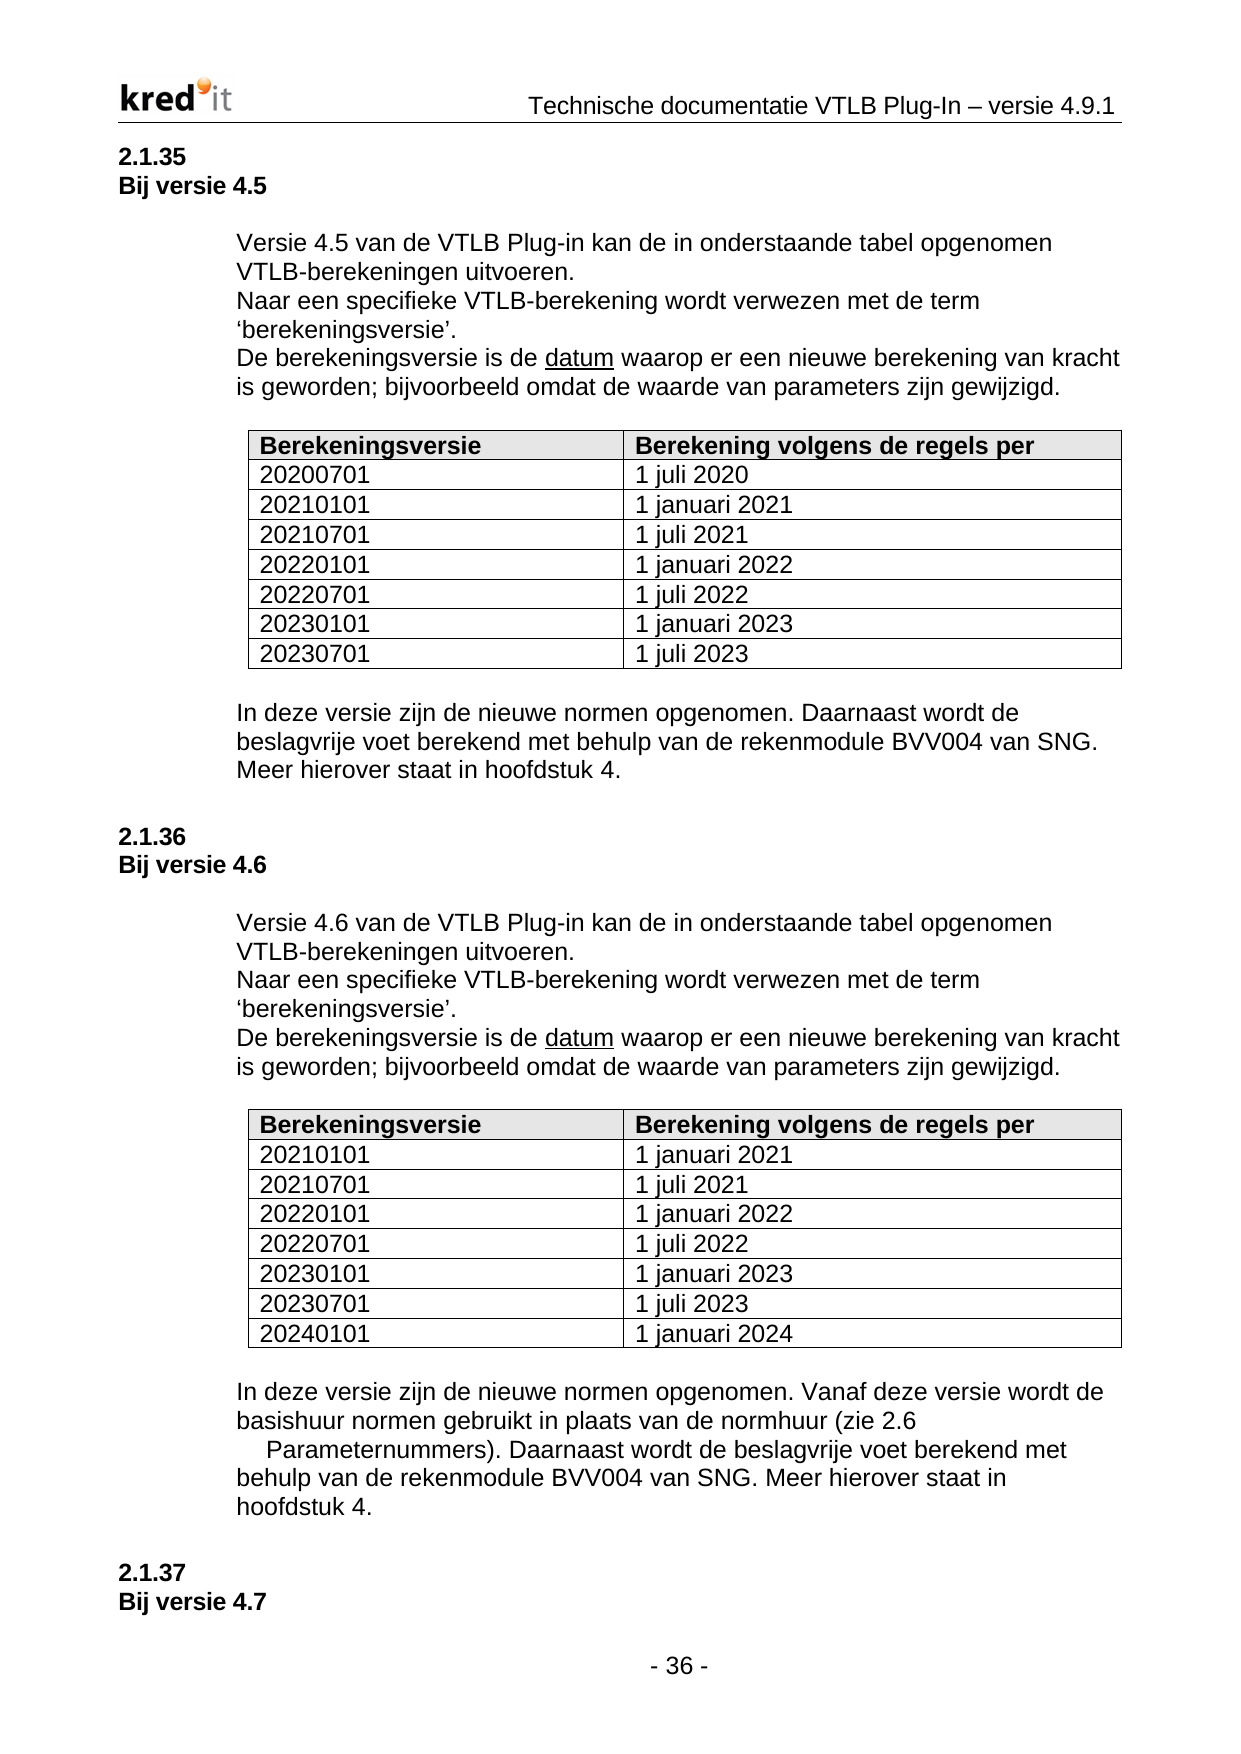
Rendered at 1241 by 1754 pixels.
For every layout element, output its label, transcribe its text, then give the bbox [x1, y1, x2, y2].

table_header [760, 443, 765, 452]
text De berekeningsversie is de datum waarop er een nieuwe berekening van kracht is geworden; bijvoorbeeld omdat de waarde van parameters zijn gewijzigd. [236, 1023, 1122, 1080]
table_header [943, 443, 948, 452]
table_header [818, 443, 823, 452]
picture [118, 73, 234, 115]
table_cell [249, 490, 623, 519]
text Naar een specifieke VTLB-berekening wordt verwezen met de term ‘berekeningsversie’. [236, 965, 1122, 1023]
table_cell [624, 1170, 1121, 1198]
text In deze versie zijn de nieuwe normen opgenomen. Daarnaast wordt de beslagvrije voet berekend met behulp van de rekenmodule BVV004 van SNG. Meer hierover staat in hoofdstuk 4. [236, 698, 1122, 784]
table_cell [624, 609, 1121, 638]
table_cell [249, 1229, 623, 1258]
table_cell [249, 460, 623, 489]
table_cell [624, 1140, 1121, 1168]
subtitle Bij versie 4.7 [118, 1558, 1122, 1616]
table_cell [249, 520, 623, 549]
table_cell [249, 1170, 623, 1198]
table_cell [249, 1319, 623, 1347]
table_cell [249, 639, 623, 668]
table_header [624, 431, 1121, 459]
text In deze versie zijn de nieuwe normen opgenomen. Vanaf deze versie wordt de basishuur normen gebruikt in plaats van de normhuur (zie 2.6 Parameternummers). Daarnaast wordt de beslagvrije voet berekend met behulp van de rekenmodule BVV004 van SNG. Meer hierover staat in hoofdstuk 4. [236, 1377, 1122, 1521]
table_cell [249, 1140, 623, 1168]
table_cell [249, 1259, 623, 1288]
subtitle Bij versie 4.6 [118, 821, 1122, 879]
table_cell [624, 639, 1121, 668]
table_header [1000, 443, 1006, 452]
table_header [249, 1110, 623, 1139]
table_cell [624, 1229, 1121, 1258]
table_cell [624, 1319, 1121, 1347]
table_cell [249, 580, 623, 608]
text Versie 4.6 van de VTLB Plug-in kan de in onderstaande tabel opgenomen VTLB-berekeningen uitvoeren. [236, 908, 1122, 965]
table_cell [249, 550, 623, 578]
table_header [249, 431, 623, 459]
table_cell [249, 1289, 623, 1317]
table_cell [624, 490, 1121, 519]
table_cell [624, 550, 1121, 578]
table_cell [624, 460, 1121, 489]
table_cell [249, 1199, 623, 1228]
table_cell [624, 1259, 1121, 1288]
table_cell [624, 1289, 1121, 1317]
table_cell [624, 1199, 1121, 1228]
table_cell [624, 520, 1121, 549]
text Versie 4.5 van de VTLB Plug-in kan de in onderstaande tabel opgenomen VTLB-berekeningen uitvoeren. [236, 228, 1122, 286]
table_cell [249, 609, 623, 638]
text Naar een specifieke VTLB-berekening wordt verwezen met de term ‘berekeningsversie’. [236, 286, 1122, 343]
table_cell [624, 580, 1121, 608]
text De berekeningsversie is de datum waarop er een nieuwe berekening van kracht is geworden; bijvoorbeeld omdat de waarde van parameters zijn gewijzigd. [236, 343, 1122, 401]
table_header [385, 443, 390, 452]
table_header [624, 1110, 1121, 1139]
subtitle Bij versie 4.5 [118, 142, 1122, 199]
